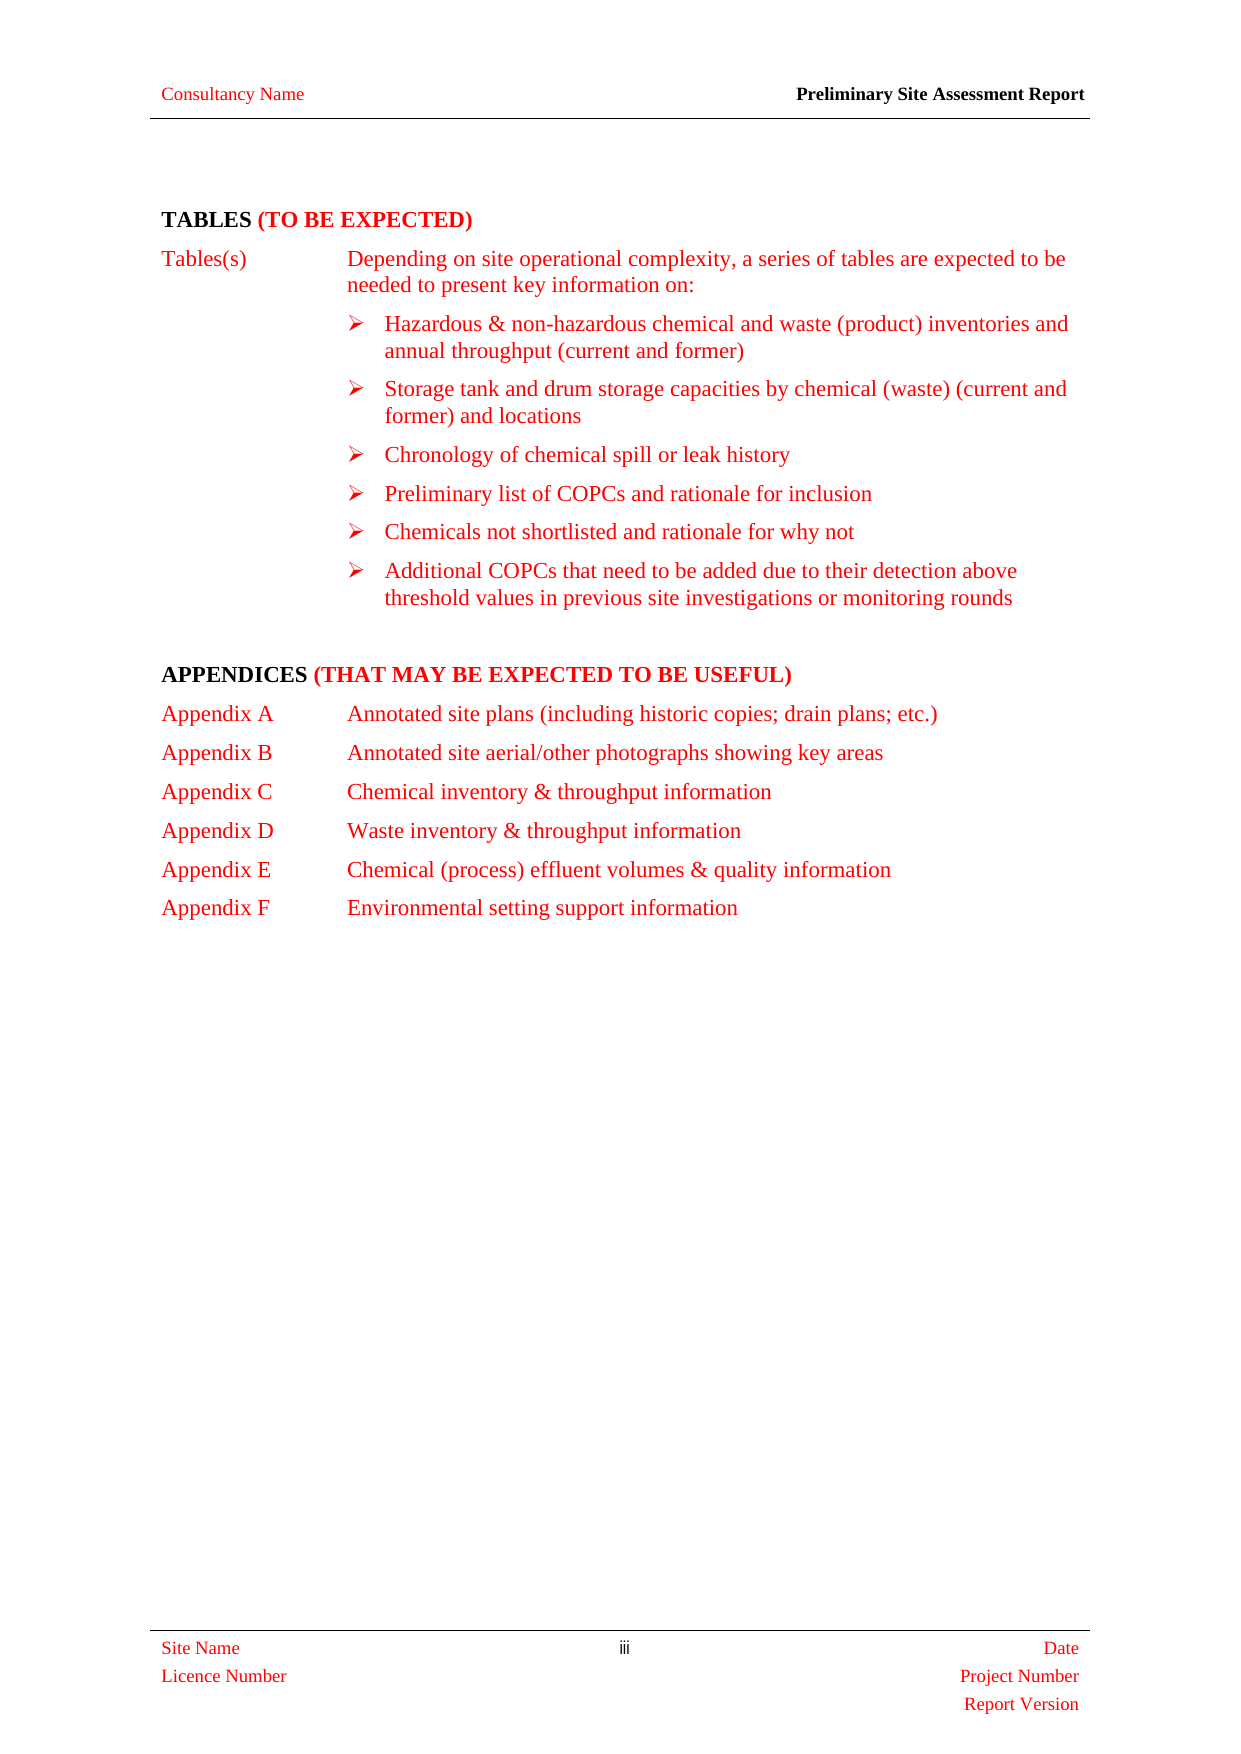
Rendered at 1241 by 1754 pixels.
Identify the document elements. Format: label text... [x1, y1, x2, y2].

table_cell Tables(s) [150, 245, 336, 622]
table_cell Chemical (process) effluent volumes & quality information [336, 856, 1090, 894]
table_cell Appendix D [150, 817, 336, 856]
table_cell Appendix F [150, 895, 336, 933]
table_cell Waste inventory & throughput information [336, 817, 1090, 856]
table_cell Depending on site operational complexity, a series of tables are expected to be needed to present key information on: Hazardous & non-hazardous chemical and waste (product) inventories and annual throughput (current and former) Storage tank and drum storage capacities by chemical (waste) (current and former) and locations Chronology of chemical spill or leak history Preliminary list of COPCs and rationale for inclusion Chemicals not shortlisted and rationale for why not Additional COPCs that need to be added due to their detection above threshold values in previous site investigations or monitoring rounds [336, 245, 1090, 622]
table_cell Chemical inventory & throughput information [336, 778, 1090, 817]
table_cell Appendix B [150, 739, 336, 778]
table_cell Environmental setting support information [336, 895, 1090, 933]
table_cell Appendix C [150, 778, 336, 817]
table_cell Annotated site plans (including historic copies; drain plans; etc.) [336, 700, 1090, 739]
table_cell appendices (that may be expected to be useful) [150, 623, 1090, 700]
table_cell Annotated site aerial/other photographs showing key areas [336, 739, 1090, 778]
table_header Tables (to be expected) [150, 206, 1090, 245]
table_cell Appendix A [150, 700, 336, 739]
table_cell Appendix E [150, 856, 336, 894]
